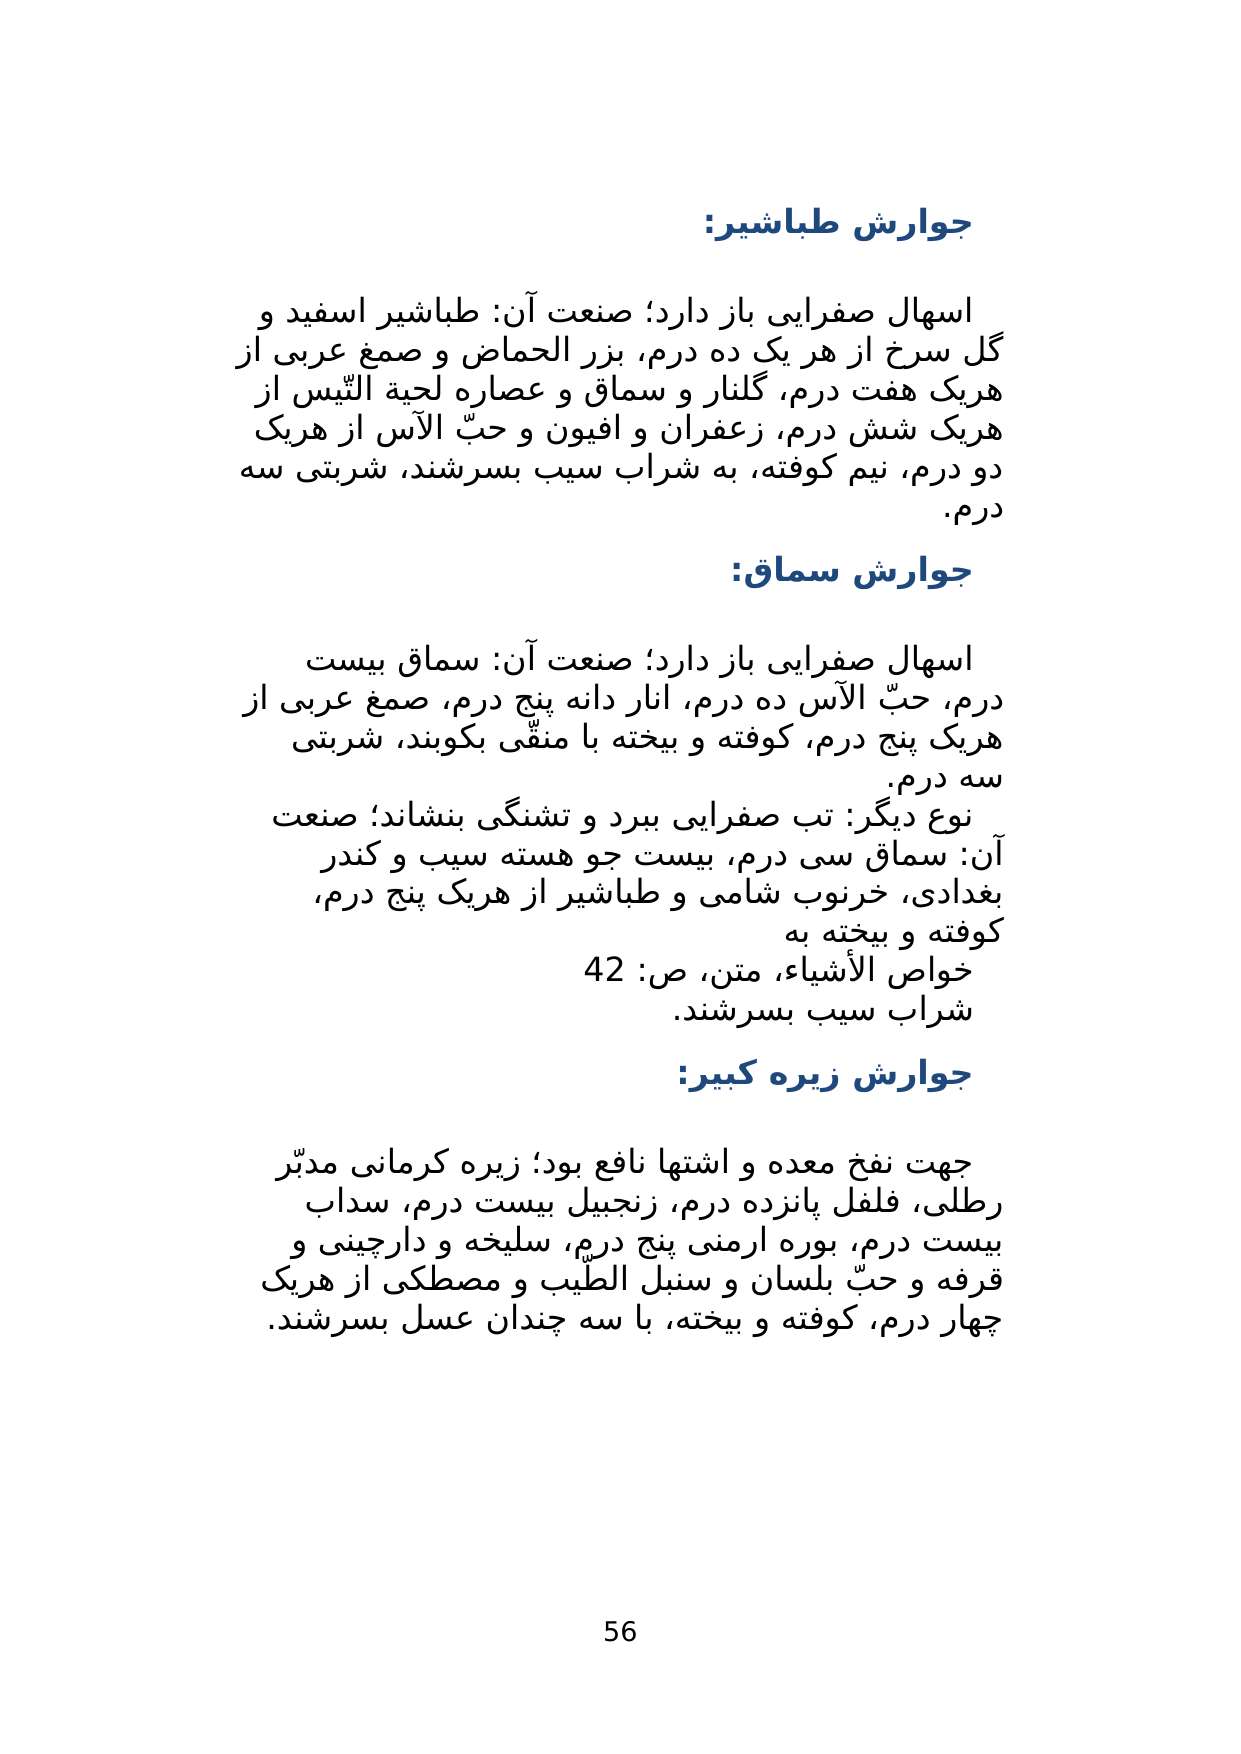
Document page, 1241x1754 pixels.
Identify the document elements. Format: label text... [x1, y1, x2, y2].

text شراب سیب بسرشند. [236, 989, 1004, 1028]
text اسهال صفرایی باز دارد؛ صنعت آن: سماق بیست درم، حبّ الآس ده درم، انار دانه پنج درم، صمغ عربی از هریک پنج درم، کوفته و بیخته با منقّی بکوبند، شربتی سه درم. [236, 640, 1004, 795]
text نوع دیگر: تب صفرایی ببرد و تشنگی بنشاند؛ صنعت آن: سماق سی درم، بیست جو هسته سیب و کندر بغدادی، خرنوب شامی و طباشیر از هریک پنج درم، کوفته و بیخته به [236, 795, 1004, 951]
subtitle جوارش زیره کبیر: [236, 1053, 1004, 1092]
text اسهال صفرایی باز دارد؛ صنعت آن: طباشیر اسفید و گل سرخ از هر یک ده درم، بزر الحماض و صمغ عربی از هریک هفت درم، گلنار و سماق و عصاره لحیة التّیس از هریک شش درم، زعفران و افیون و حبّ الآس از هریک دو درم، نیم کوفته، به شراب سیب بسرشند، شربتی سه درم. [236, 292, 1004, 525]
text خواص الأشیاء، متن، ص: 42 [236, 951, 1004, 989]
subtitle جوارش طباشیر: [236, 202, 1004, 241]
subtitle جوارش سماق: [236, 550, 1004, 589]
text جهت نفخ معده و اشتها نافع بود؛ زیره کرمانی مدبّر رطلی، فلفل پانزده درم، زنجبیل بیست درم، سداب بیست درم، بوره ارمنی پنج درم، سلیخه و دارچینی و قرفه و حبّ بلسان و سنبل الطّیب و مصطکی از هریک چهار درم، کوفته و بیخته، با سه چندان عسل بسرشند. [236, 1143, 1004, 1337]
